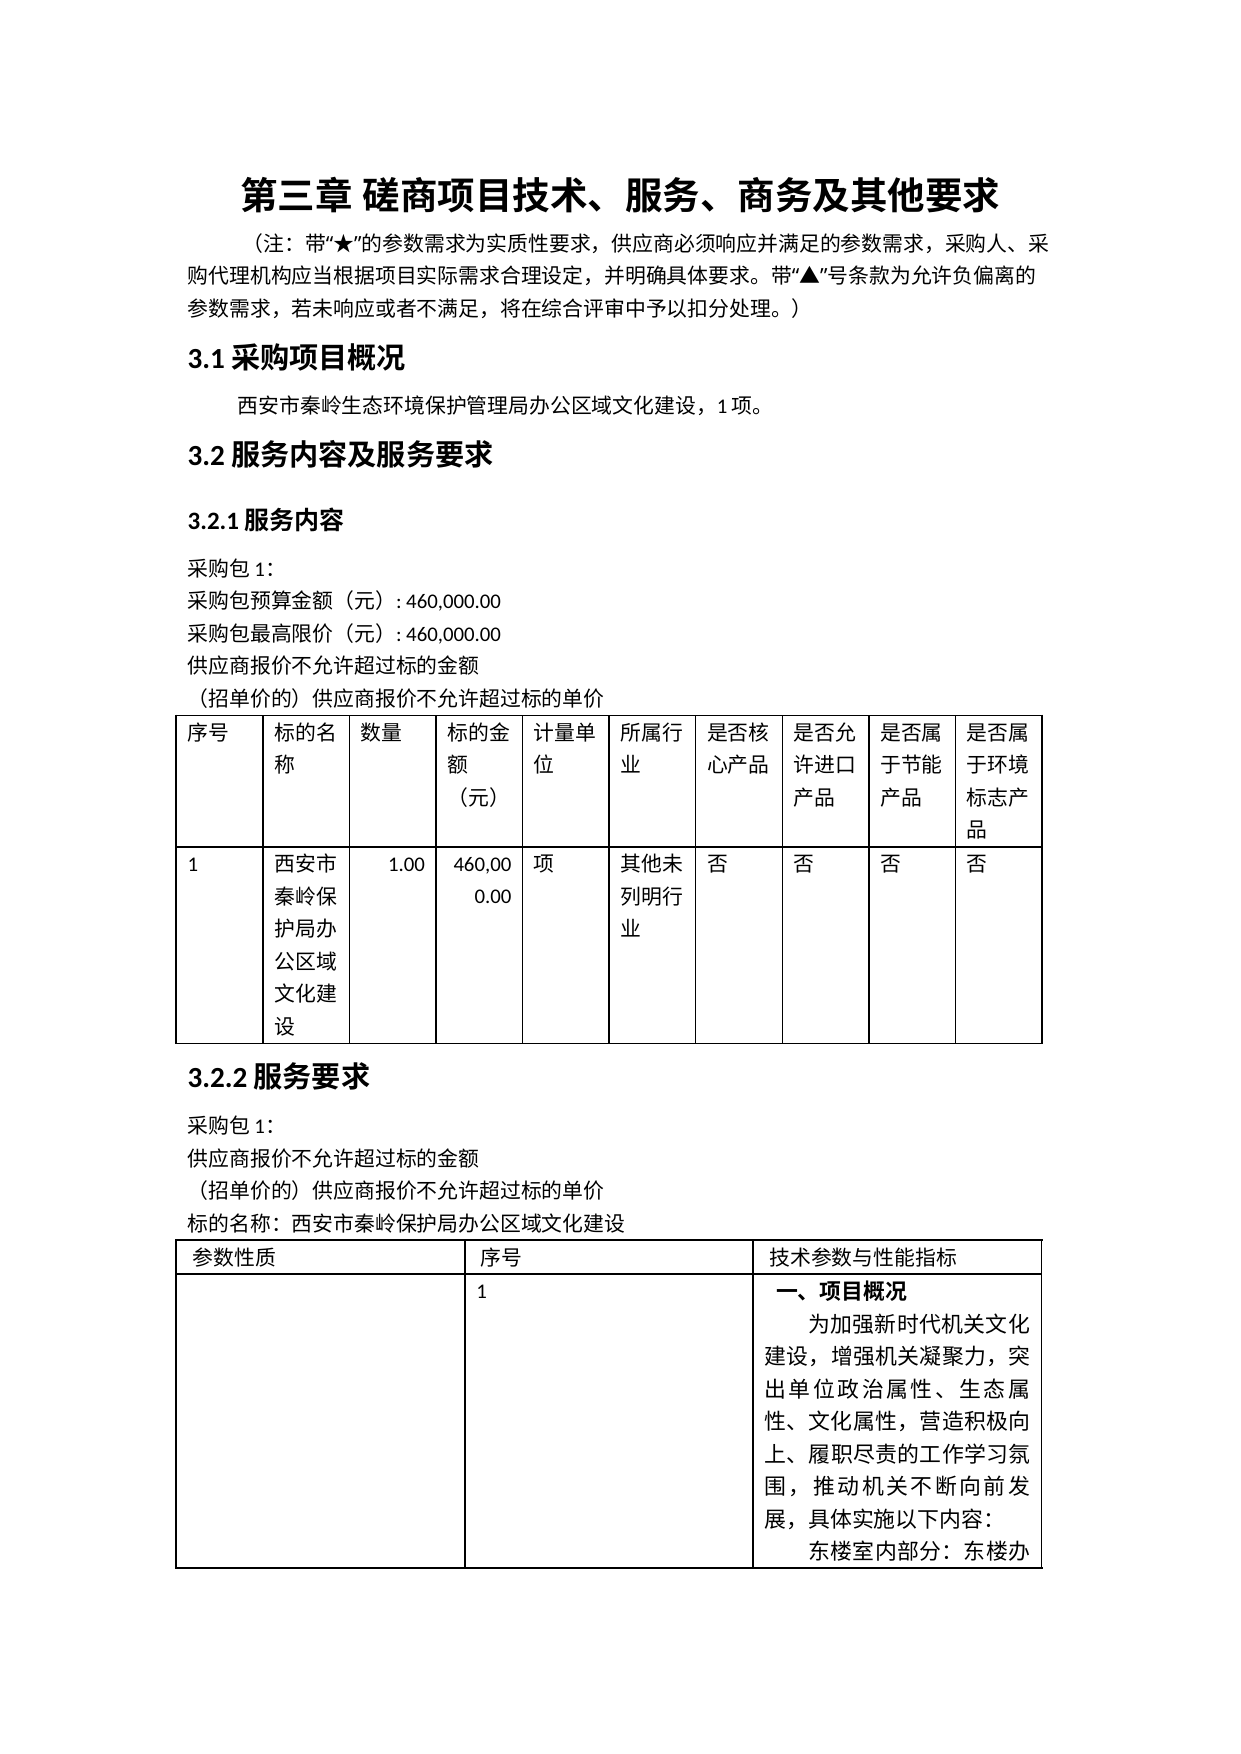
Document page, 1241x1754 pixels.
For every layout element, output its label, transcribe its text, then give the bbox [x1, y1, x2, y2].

table_header 是否属于节能产品 [870, 716, 955, 846]
table_cell 460,000.00 [437, 848, 522, 1043]
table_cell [754, 1275, 1041, 1567]
table_header 标的金额 （元） [437, 716, 522, 846]
table_cell 1 [466, 1275, 752, 1567]
table_cell 否 [956, 848, 1041, 1043]
table_header 是否核心产品 [696, 716, 782, 846]
text 3.2.2服务要求 [187, 1044, 1053, 1109]
text （招单价的）供应商报价不允许超过标的单价 [187, 682, 1053, 714]
table_cell 1.00 [350, 848, 435, 1043]
text 采购包1： [187, 552, 1053, 584]
text 供应商报价不允许超过标的金额 [187, 1142, 1053, 1174]
table_header 序号 [466, 1241, 752, 1273]
table_cell 否 [870, 848, 955, 1043]
text （注：带“★”的参数需求为实质性要求，供应商必须响应并满足的参数需求，采购人、采购代理机构应当根据项目实际需求合理设定，并明确具体要求。带“▲”号条款为允许负偏离的参数需求，若未响应或者不满足，将在综合评审中予以扣分处理。） [187, 227, 1053, 324]
table_header 标的名称 [264, 716, 349, 846]
table_header 参数性质 [177, 1241, 464, 1273]
table_cell 西安市秦岭保护局办公区域文化建设 [264, 848, 349, 1043]
text 3.2.1服务内容 [187, 487, 1053, 552]
text 标的名称：西安市秦岭保护局办公区域文化建设 [187, 1207, 1053, 1239]
table_cell [177, 1275, 464, 1567]
table_header 所属行业 [610, 716, 695, 846]
text 采购包1： [187, 1109, 1053, 1142]
text 采购包最高限价（元）: 460,000.00 [187, 617, 1053, 649]
table_cell 否 [696, 848, 782, 1043]
text 采购包预算金额（元）: 460,000.00 [187, 584, 1053, 617]
table_cell 项 [523, 848, 608, 1043]
table_header 是否属于环境标志产品 [956, 716, 1041, 846]
table_header 序号 [177, 716, 262, 846]
text 供应商报价不允许超过标的金额 [187, 649, 1053, 682]
text （招单价的）供应商报价不允许超过标的单价 [187, 1174, 1053, 1207]
table_header 是否允许进口产品 [783, 716, 868, 846]
table_cell 其他未列明行业 [610, 848, 695, 1043]
table_cell 否 [783, 848, 868, 1043]
table_cell 1 [177, 848, 262, 1043]
text 第三章 磋商项目技术、服务、商务及其他要求 [187, 162, 1053, 227]
text 西安市秦岭生态环境保护管理局办公区域文化建设，1项。 [187, 389, 1053, 422]
text 3.2服务内容及服务要求 [187, 422, 1053, 487]
table_header 数量 [350, 716, 435, 846]
table_header 计量单位 [523, 716, 608, 846]
table_header 技术参数与性能指标 [754, 1241, 1041, 1273]
text 3.1采购项目概况 [187, 324, 1053, 389]
